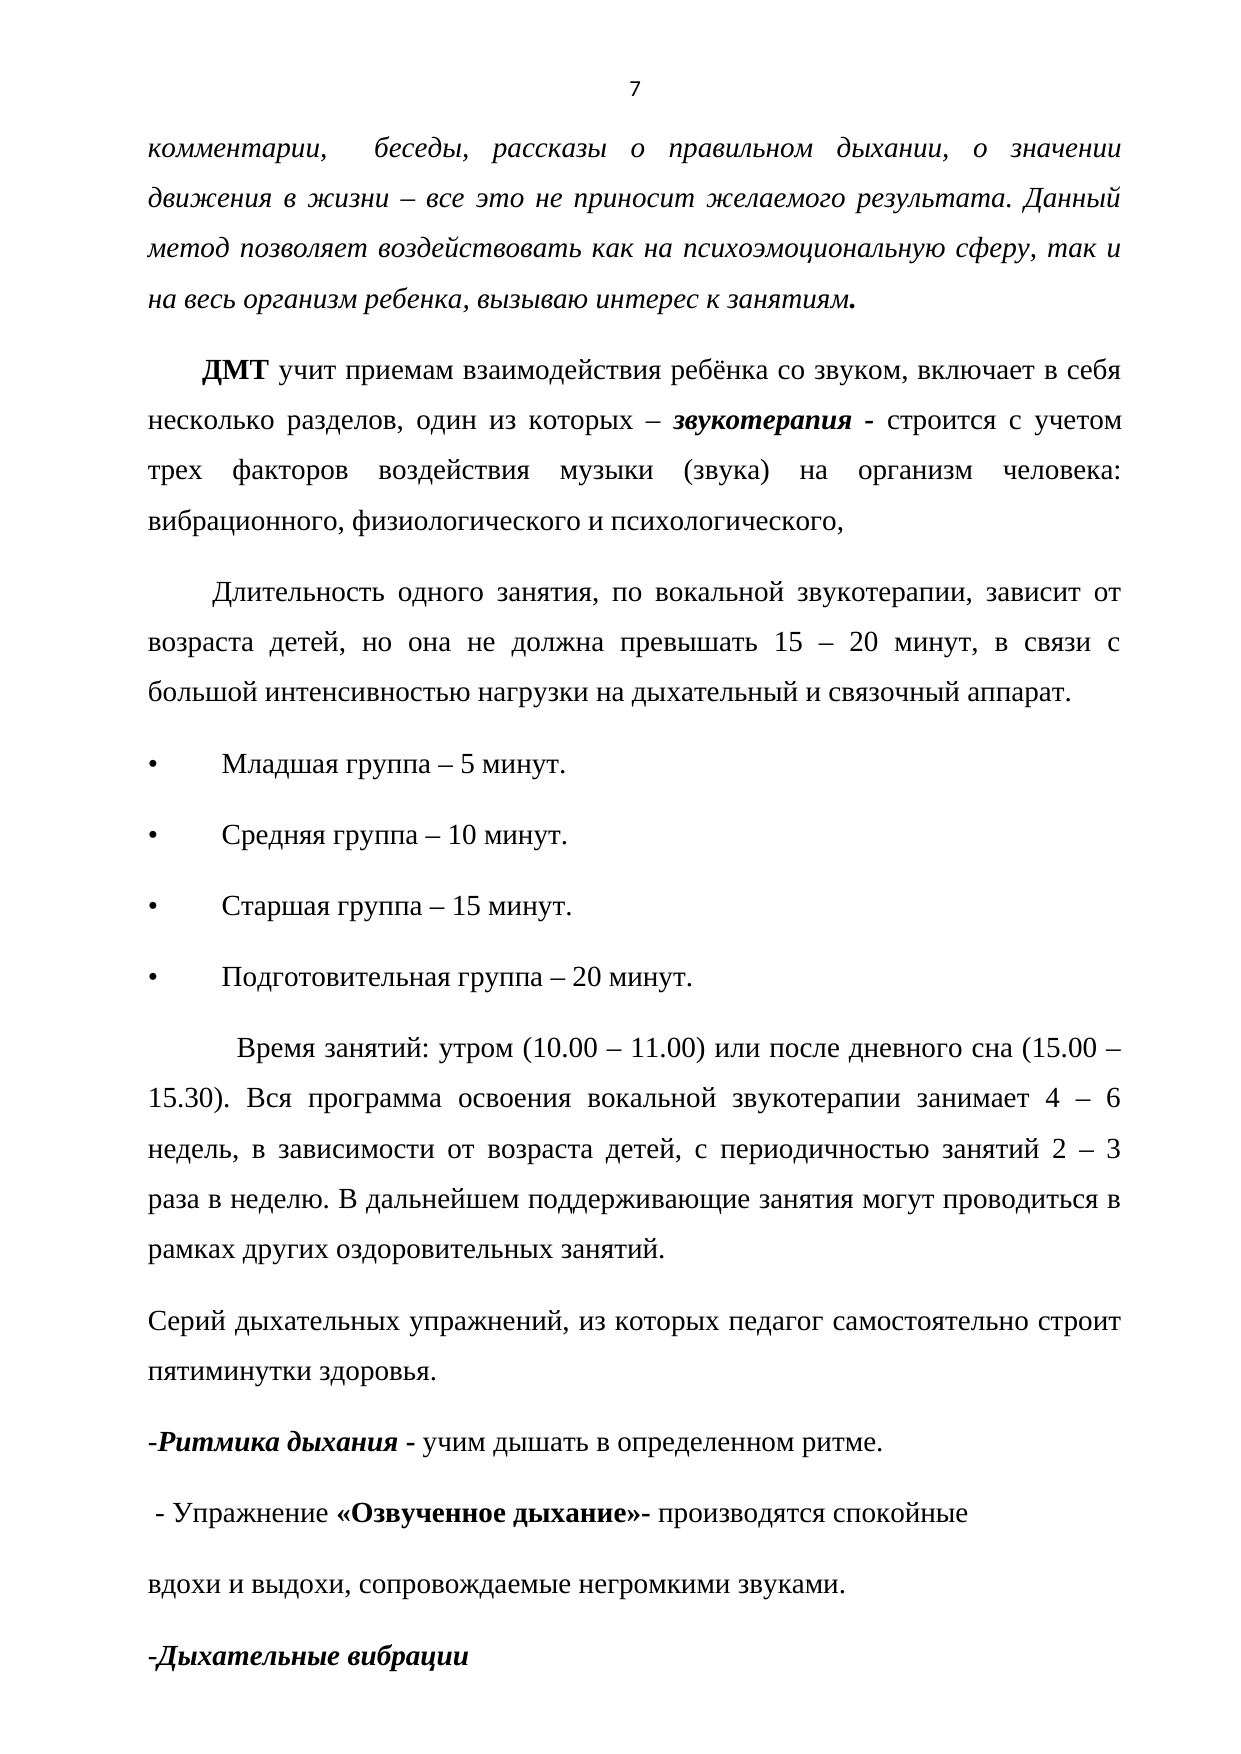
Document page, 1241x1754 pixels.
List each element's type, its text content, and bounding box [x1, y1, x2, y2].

text • Средняя группа – 10 минут. [148, 817, 1122, 850]
text вдохи и выдохи, сопровождаемые негромкими звуками. [148, 1566, 1122, 1600]
text ДМТ учит приемам взаимодействия ребёнка со звуком, включает в себя несколько разделов, один из которых – звукотерапия - строится с учетом трех факторов воздействия музыки (звука) на организм человека: вибрационного, физиологического и психологического, [148, 352, 1122, 536]
text • Подготовительная группа – 20 минут. [148, 959, 1122, 993]
text -Дыхательные вибрации [148, 1638, 1122, 1671]
text Время занятий: утром (10.00 – 11.00) или после дневного сна (15.00 – 15.30). Вся программа освоения вокальной звукотерапии занимает 4 – 6 недель, в зависимости от возраста детей, с периодичностью занятий 2 – 3 раза в неделю. В дальнейшем поддерживающие занятия могут проводиться в рамках других оздоровительных занятий. [148, 1030, 1122, 1265]
text • Младшая группа – 5 минут. [148, 746, 1122, 779]
text • Старшая группа – 15 минут. [148, 888, 1122, 922]
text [148, 130, 1122, 314]
text -Ритмика дыхания - учим дышать в определенном ритме. [148, 1424, 1122, 1458]
text Длительность одного занятия, по вокальной звукотерапии, зависит от возраста детей, но она не должна превышать 15 – 20 минут, в связи с большой интенсивностью нагрузки на дыхательный и связочный аппарат. [148, 574, 1122, 708]
text - Упражнение «Озвученное дыхание»- производятся спокойные [148, 1495, 1122, 1529]
text Серий дыхательных упражнений, из которых педагог самостоятельно строит пятиминутки здоровья. [148, 1303, 1122, 1387]
